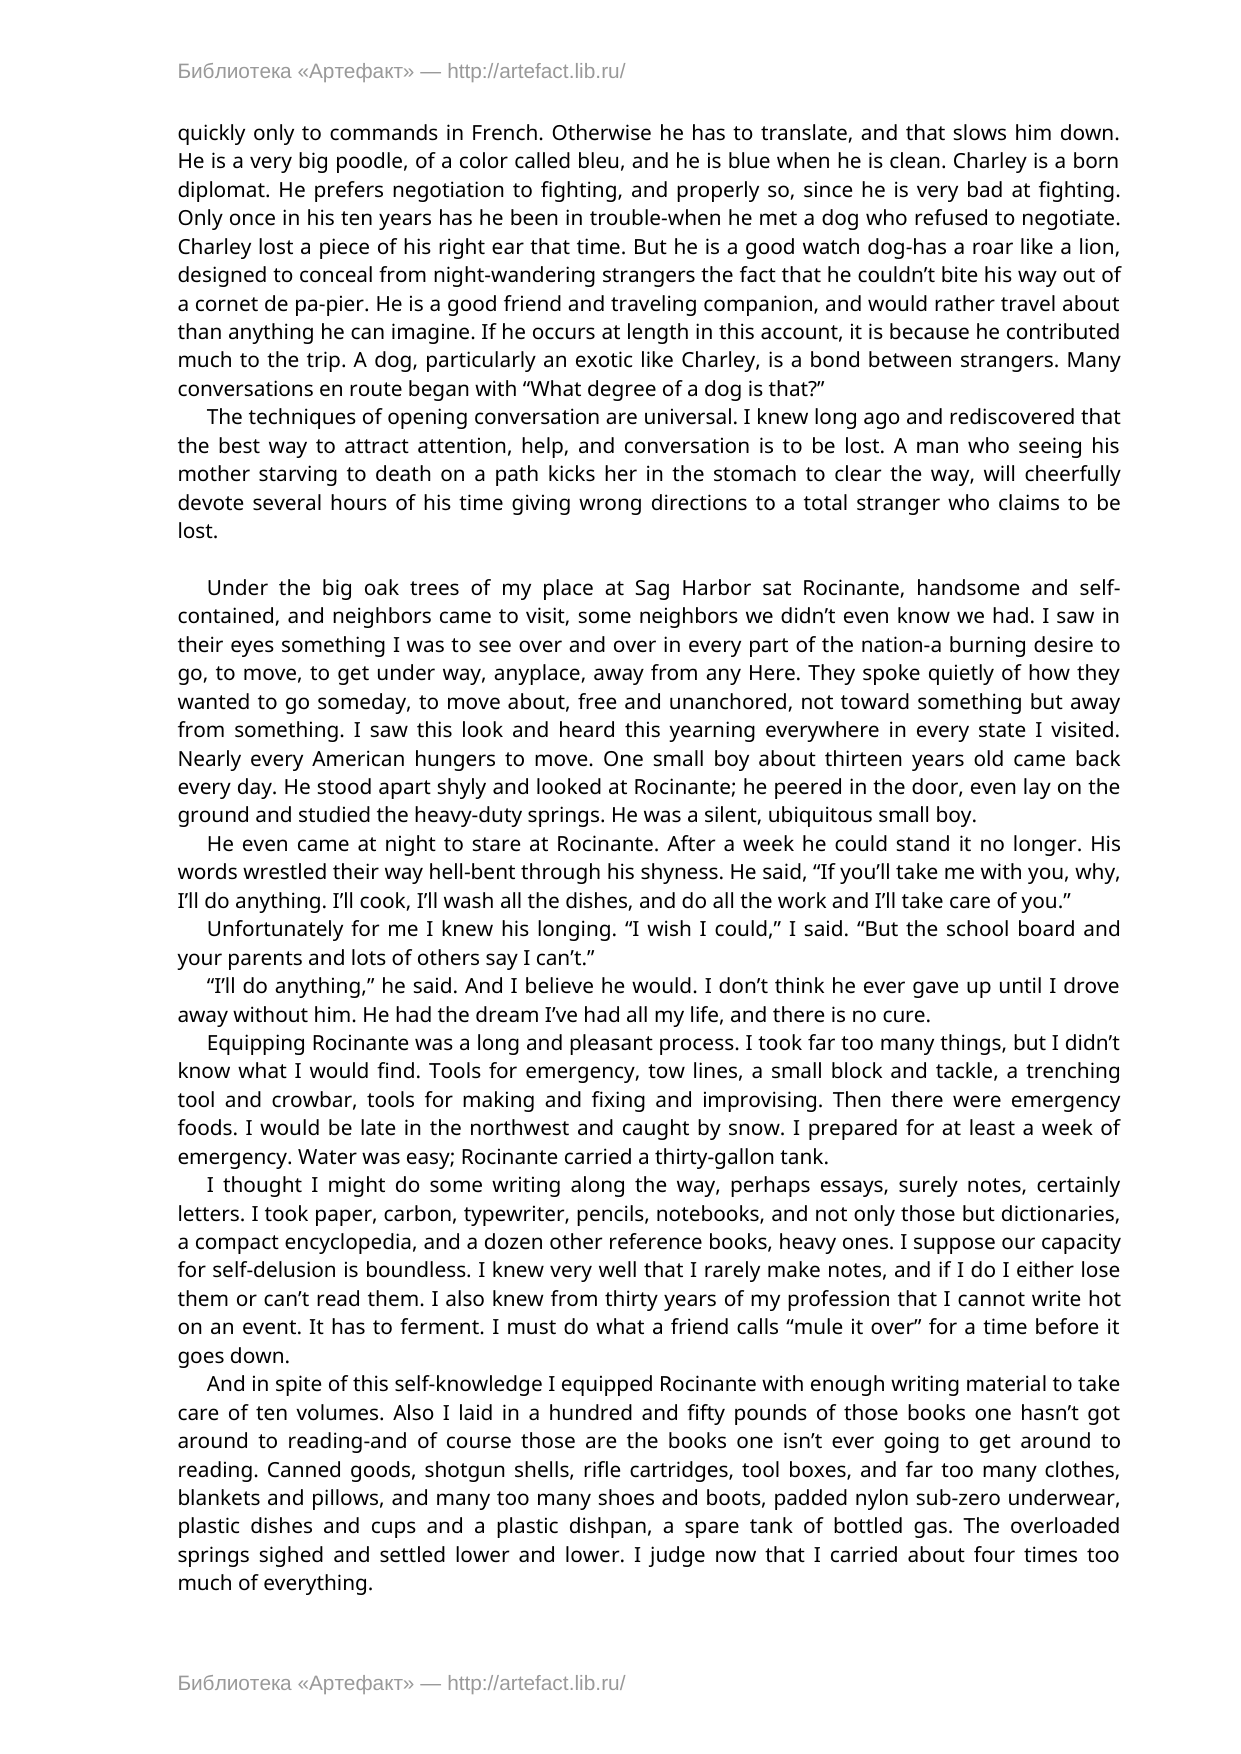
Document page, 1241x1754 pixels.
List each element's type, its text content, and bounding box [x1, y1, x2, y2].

text Equipping Rocinante was a long and pleasant process. I took far too many things, but I didn’t know what I would find. Tools for emergency, tow lines, a small block and tackle, a trenching tool and crowbar, tools for making and fixing and improvising. Then there were emergency foods. I would be late in the northwest and caught by snow. I prepared for at least a week of emergency. Water was easy; Rocinante carried a thirty-gallon tank. [177, 1028, 1122, 1170]
text The techniques of opening conversation are universal. I knew long ago and rediscovered that the best way to attract attention, help, and conversation is to be lost. A man who seeing his mother starving to death on a path kicks her in the stomach to clear the way, will cheerfully devote several hours of his time giving wrong directions to a total stranger who claims to be lost. [177, 402, 1122, 545]
text Unfortunately for me I knew his longing. “I wish I could,” I said. “But the school board and your parents and lots of others say I can’t.” [177, 914, 1122, 971]
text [177, 118, 1122, 402]
text And in spite of this self-knowledge I equipped Rocinante with enough writing material to take care of ten volumes. Also I laid in a hundred and fifty pounds of those books one hasn’t got around to reading-and of course those are the books one isn’t ever going to get around to reading. Canned goods, shotgun shells, rifle cartridges, tool boxes, and far too many clothes, blankets and pillows, and many too many shoes and boots, padded nylon sub-zero underwear, plastic dishes and cups and a plastic dishpan, a spare tank of bottled gas. The overloaded springs sighed and settled lower and lower. I judge now that I carried about four times too much of everything. [177, 1369, 1122, 1597]
text “I’ll do anything,” he said. And I believe he would. I don’t think he ever gave up until I drove away without him. He had the dream I’ve had all my life, and there is no cure. [177, 971, 1122, 1028]
text Under the big oak trees of my place at Sag Harbor sat Rocinante, handsome and self-contained, and neighbors came to visit, some neighbors we didn’t even know we had. I saw in their eyes something I was to see over and over in every part of the nation-a burning desire to go, to move, to get under way, anyplace, away from any Here. They spoke quietly of how they wanted to go someday, to move about, free and unanchored, not toward something but away from something. I saw this look and heard this yearning everywhere in every state I visited. Nearly every American hungers to move. One small boy about thirteen years old came back every day. He stood apart shyly and looked at Rocinante; he peered in the door, even lay on the ground and studied the heavy-duty springs. He was a silent, ubiquitous small boy. [177, 573, 1122, 829]
text I thought I might do some writing along the way, perhaps essays, surely notes, certainly letters. I took paper, carbon, typewriter, pencils, notebooks, and not only those but dictionaries, a compact encyclopedia, and a dozen other reference books, heavy ones. I suppose our capacity for self-delusion is boundless. I knew very well that I rarely make notes, and if I do I either lose them or can’t read them. I also knew from thirty years of my profession that I cannot write hot on an event. It has to ferment. I must do what a friend calls “mule it over” for a time before it goes down. [177, 1170, 1122, 1369]
text He even came at night to stare at Rocinante. After a week he could stand it no longer. His words wrestled their way hell-bent through his shyness. He said, “If you’ll take me with you, why, I’ll do anything. I’ll cook, I’ll wash all the dishes, and do all the work and I’ll take care of you.” [177, 829, 1122, 914]
